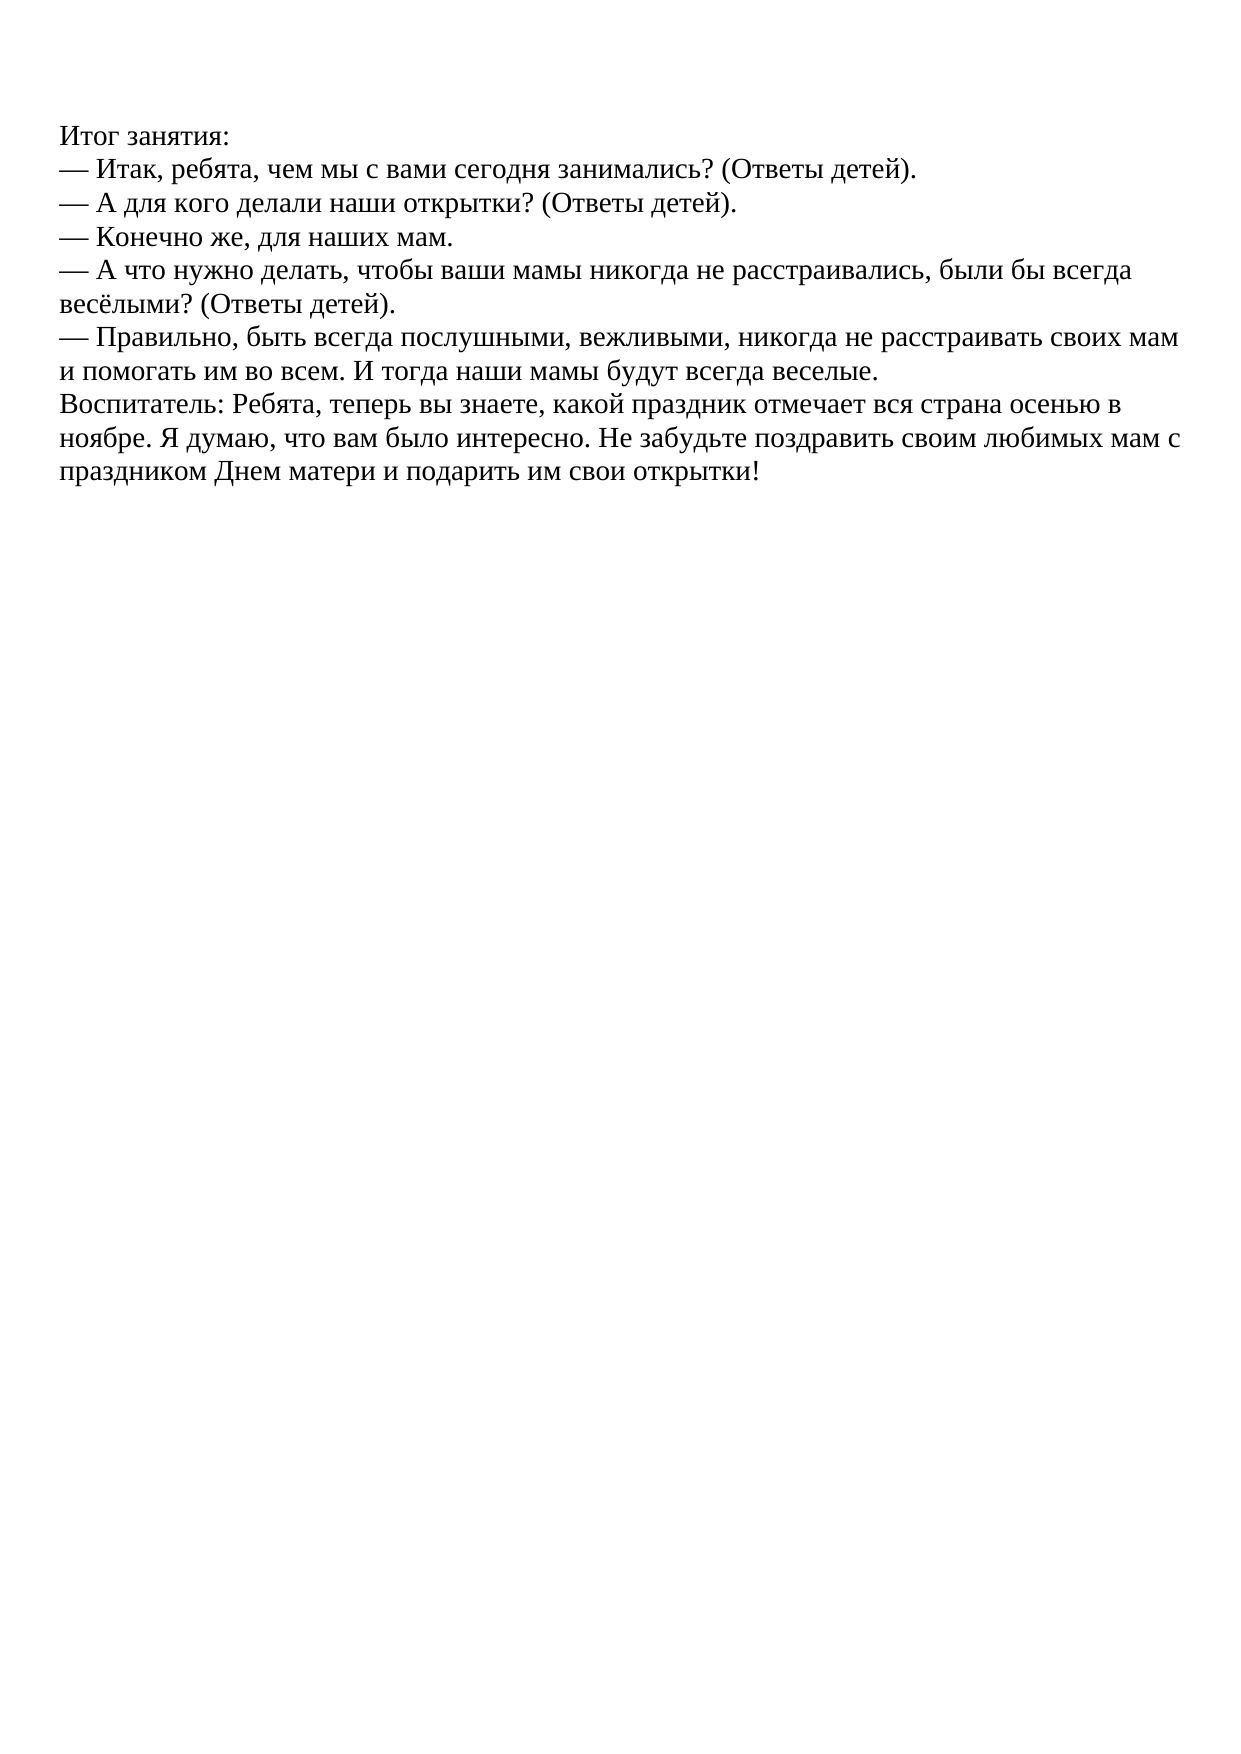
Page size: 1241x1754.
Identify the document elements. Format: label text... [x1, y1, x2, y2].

text Итог занятия: [59, 118, 1196, 152]
text — А что нужно делать, чтобы ваши мамы никогда не расстраивались, были бы всегда весёлыми? (Ответы детей). [59, 252, 1196, 319]
text — А для кого делали наши открытки? (Ответы детей). [59, 185, 1196, 219]
text Воспитатель: Ребята, теперь вы знаете, какой праздник отмечает вся страна осенью в ноябре. Я думаю, что вам было интересно. Не забудьте поздравить своим любимых мам с праздником Днем матери и подарить им свои открытки! [59, 386, 1196, 487]
text — Конечно же, для наших мам. [59, 219, 1196, 252]
text — Итак, ребята, чем мы с вами сегодня занимались? (Ответы детей). [59, 152, 1196, 185]
text — Правильно, быть всегда послушными, вежливыми, никогда не расстраивать своих мам и помогать им во всем. И тогда наши мамы будут всегда веселые. [59, 319, 1196, 386]
